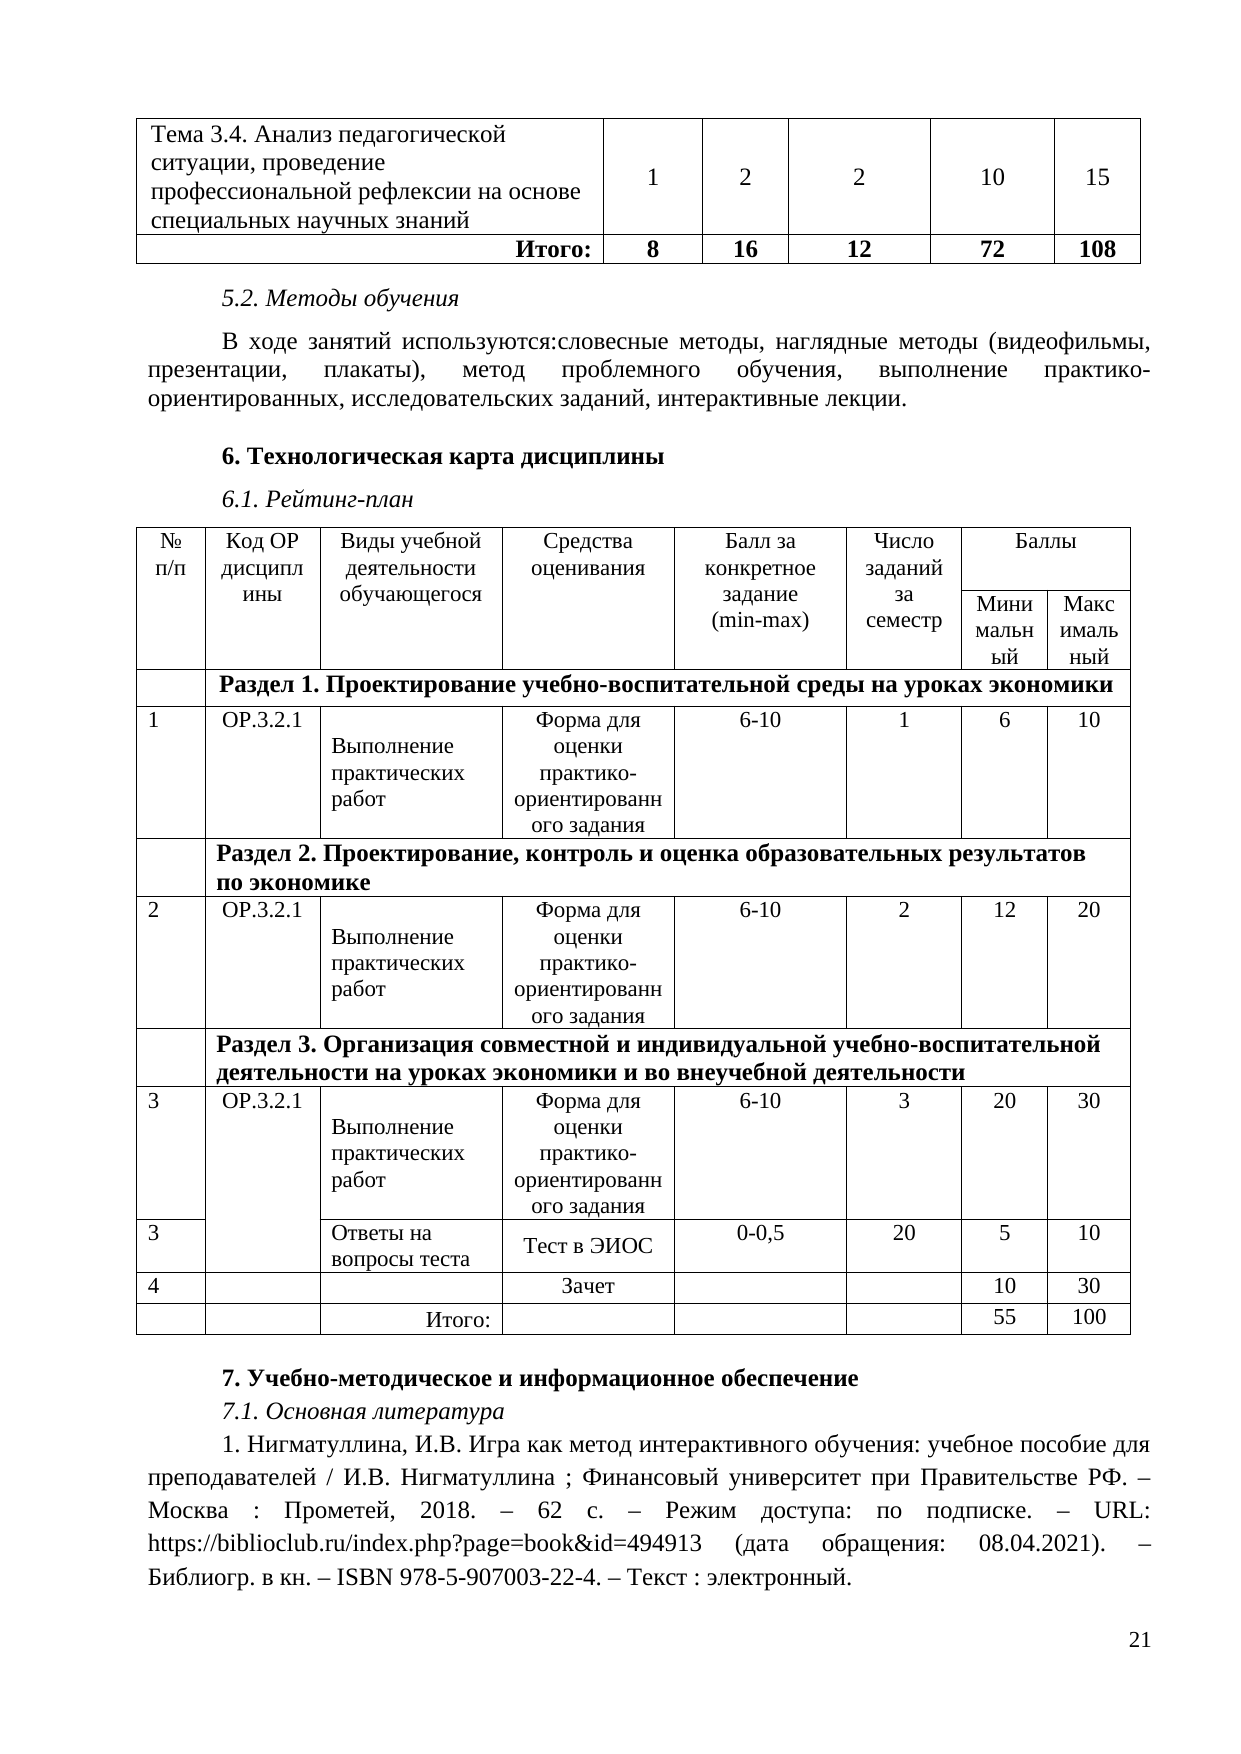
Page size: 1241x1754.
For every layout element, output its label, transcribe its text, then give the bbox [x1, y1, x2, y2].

table_cell 15 [1055, 119, 1140, 234]
table_cell Выполнение практических работ [321, 707, 502, 838]
table_cell 10 [962, 1273, 1047, 1303]
table_cell Форма для оценки практико-ориентированного задания [503, 707, 674, 838]
table_cell [847, 1304, 961, 1334]
table_cell 2 [137, 897, 205, 1028]
table_cell 6-10 [675, 1087, 846, 1218]
table_cell ОР.3.2.1 [206, 1087, 320, 1218]
text 1. Нигматуллина, И.В. Игра как метод интерактивного обучения: учебное пособие для преподавателей / И.В. Нигматуллина ; Финансовый университет при Правительстве РФ. – Москва : Прометей, 2018. – 62 с. – Режим доступа: по подписке. – URL: https://biblioclub.ru/index.php?page=book&id=494913 (дата обращения: 08.04.2021). – Библиогр. в кн. – ISBN 978-5-907003-22-4. – Текст : электронный. [148, 1429, 1152, 1590]
table_header Виды учебной деятельности обучающегося [321, 528, 502, 669]
table_cell Выполнение практических работ [321, 1087, 502, 1218]
table_cell 6-10 [675, 897, 846, 1028]
table_cell 10 [931, 119, 1054, 234]
text 7.1. Основная литература [148, 1396, 1152, 1425]
table_cell 1 [847, 707, 961, 838]
table_cell 6 [962, 707, 1047, 838]
table_cell 16 [703, 235, 788, 263]
table_header Средства оценивания [503, 528, 674, 669]
table_cell Ответы на вопросы теста [321, 1220, 502, 1272]
table_cell [321, 1273, 502, 1303]
table_cell [675, 1273, 846, 1303]
table_cell Раздел 2. Проектирование, контроль и оценка образовательных результатов по экономике [206, 839, 1130, 896]
table_cell [847, 1273, 961, 1303]
table_cell [137, 839, 205, 896]
table_cell 108 [1055, 235, 1140, 263]
table_header Число заданий за семестр [847, 528, 961, 669]
table_cell 3 [137, 1087, 205, 1218]
table_cell [137, 670, 205, 706]
table_header № п/п [137, 528, 205, 669]
table_cell 12 [962, 897, 1047, 1028]
table_cell 1 [604, 119, 702, 234]
table_cell 4 [137, 1273, 205, 1303]
table_cell Зачет [503, 1273, 674, 1303]
table_cell 2 [703, 119, 788, 234]
table_cell 20 [1048, 897, 1130, 1028]
table_cell 55 [962, 1304, 1047, 1334]
table_cell Форма для оценки практико-ориентированного задания [503, 897, 674, 1028]
table_cell 12 [789, 235, 930, 263]
table_cell [137, 1304, 205, 1334]
table_cell Минимальный [962, 591, 1047, 669]
table_header Баллы [962, 528, 1130, 589]
table_cell Форма для оценки практико-ориентированного задания [503, 1087, 674, 1218]
table_cell 0-0,5 [675, 1220, 846, 1272]
text 6. Технологическая карта дисциплины [148, 441, 1152, 469]
table_cell 6-10 [675, 707, 846, 838]
table_cell Максимальный [1048, 591, 1130, 669]
table_cell 30 [1048, 1273, 1130, 1303]
text 5.2. Методы обучения [148, 283, 1152, 311]
table_cell 20 [847, 1220, 961, 1272]
table_cell [675, 1304, 846, 1334]
table_cell 2 [847, 897, 961, 1028]
table_cell Итого: [321, 1304, 502, 1334]
table_cell 100 [1048, 1304, 1130, 1334]
table_header Код ОР дисциплины [206, 528, 320, 669]
table_cell Раздел 1. Проектирование учебно-воспитательной среды на уроках экономики [206, 670, 1130, 706]
table_cell ОР.3.2.1 [206, 897, 320, 1028]
table_cell 30 [1048, 1087, 1130, 1218]
table_cell 72 [931, 235, 1054, 263]
table_cell Выполнение практических работ [321, 897, 502, 1028]
table_cell Тест в ЭИОС [503, 1220, 674, 1272]
table_cell 1 [137, 707, 205, 838]
table_cell 10 [1048, 1220, 1130, 1272]
table_cell Раздел 3. Организация совместной и индивидуальной учебно-воспитательной деятельности на уроках экономики и во внеучебной деятельности [206, 1029, 1130, 1086]
text 6.1. Рейтинг-план [148, 484, 1152, 513]
table_cell 3 [137, 1220, 205, 1272]
table_cell [206, 1304, 320, 1334]
table_header Балл за конкретное задание (min-max) [675, 528, 846, 669]
table_cell 8 [604, 235, 702, 263]
table_cell 3 [847, 1087, 961, 1218]
table_cell ОР.3.2.1 [206, 707, 320, 838]
table_cell Тема 3.4. Анализ педагогической ситуации, проведение профессиональной рефлексии на основе специальных научных знаний [137, 119, 603, 234]
table_cell [503, 1304, 674, 1334]
table_cell Итого: [137, 235, 603, 263]
text В ходе занятий используются:словесные методы, наглядные методы (видеофильмы, презентации, плакаты), метод проблемного обучения, выполнение практико-ориентированных, исследовательских заданий, интерактивные лекции. [148, 326, 1152, 412]
table_cell [206, 1219, 320, 1272]
table_cell 10 [1048, 707, 1130, 838]
table_cell 2 [789, 119, 930, 234]
table_cell [206, 1273, 320, 1303]
table_cell 20 [962, 1087, 1047, 1218]
table_cell 5 [962, 1220, 1047, 1272]
text 7. Учебно-методическое и информационное обеспечение [148, 1363, 1152, 1392]
table_cell [137, 1029, 205, 1086]
